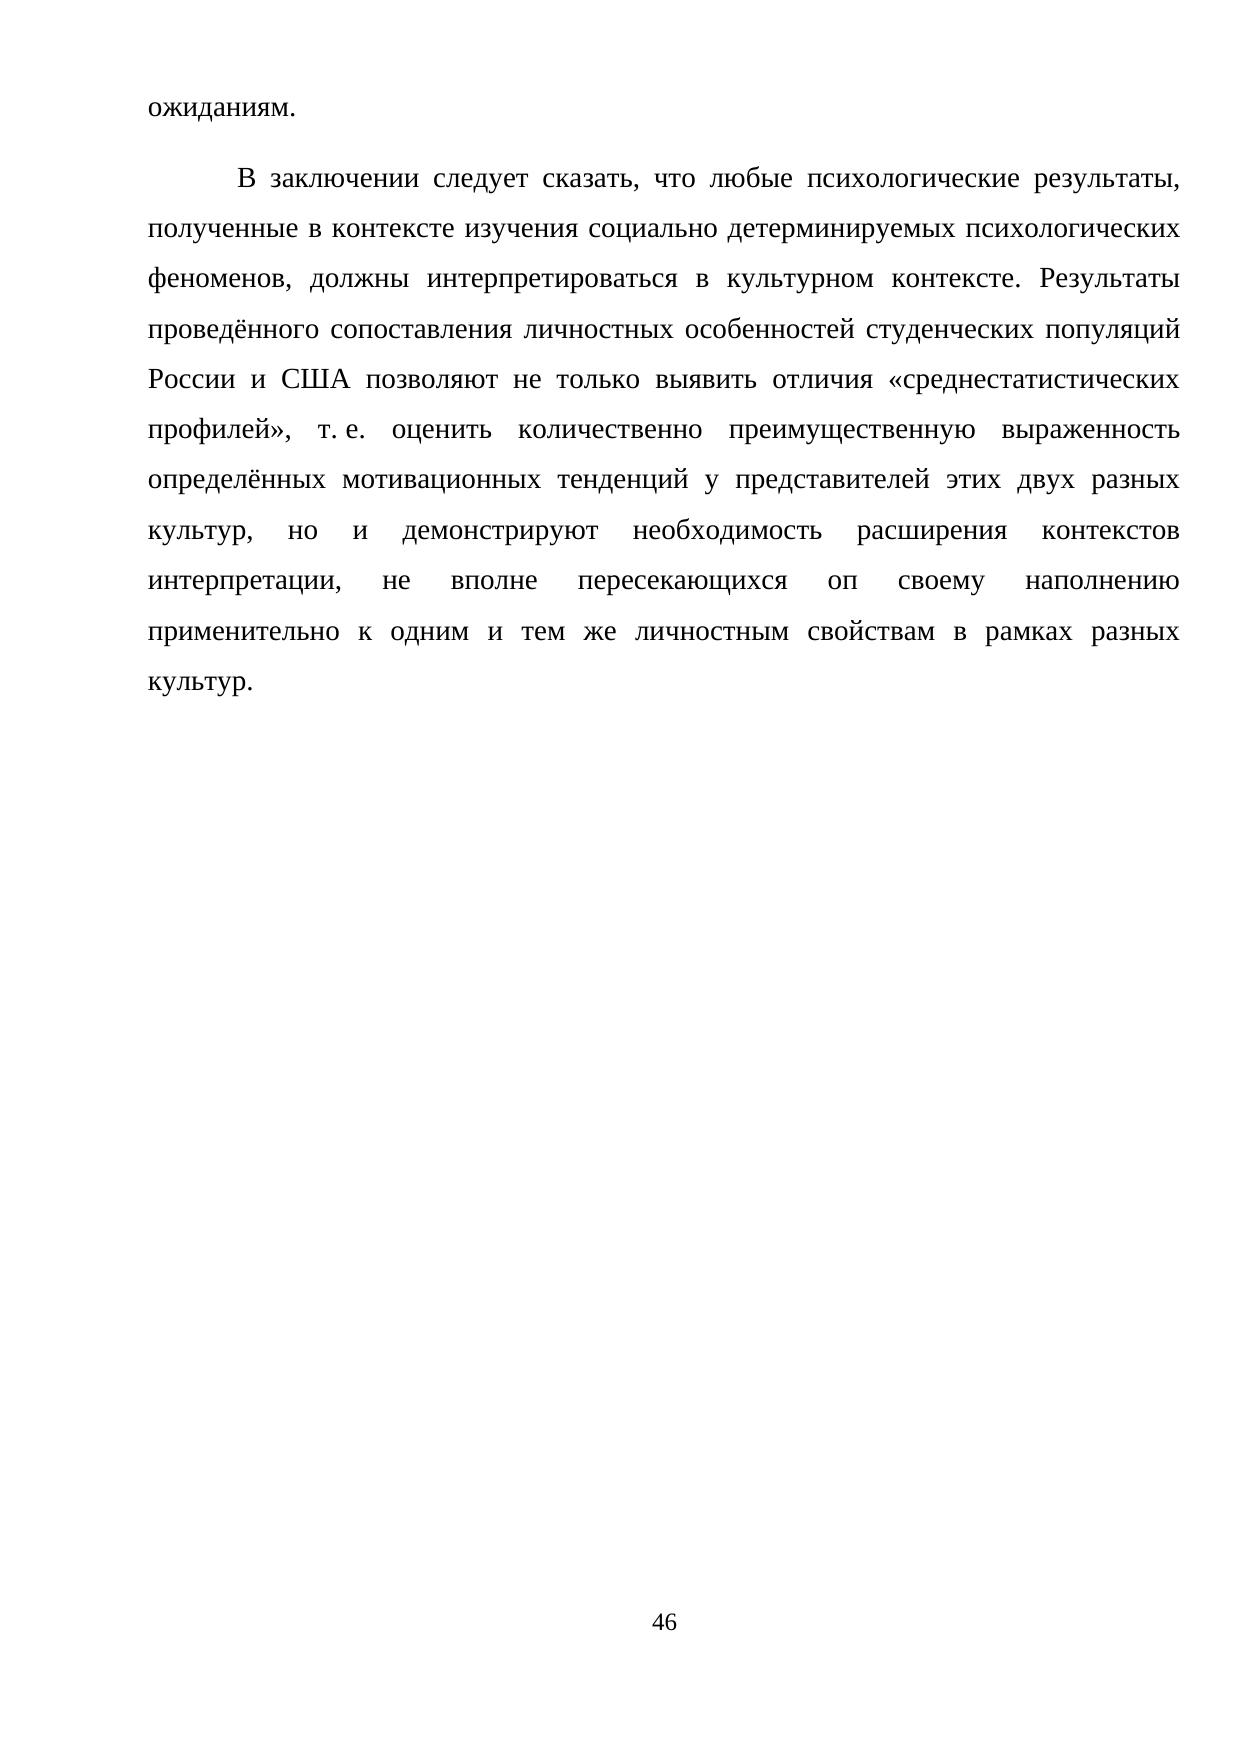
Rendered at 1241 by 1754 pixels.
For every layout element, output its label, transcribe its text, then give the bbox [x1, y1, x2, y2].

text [148, 89, 1181, 122]
text В заключении следует сказать, что любые психологические результаты, полученные в контексте изучения социально детерминируемых психологических феноменов, должны интерпретироваться в культурном контексте. Результаты проведённого сопоставления личностных особенностей студенческих популяций России и США позволяют не только выявить отличия «среднестатистических профилей», т. е. оценить количественно преимущественную выраженность определённых мотивационных тенденций у представителей этих двух разных культур, но и демонстрируют необходимость расширения контекстов интерпретации, не вполне пересекающихся оп своему наполнению применительно к одним и тем же личностным свойствам в рамках разных культур. [148, 160, 1181, 696]
